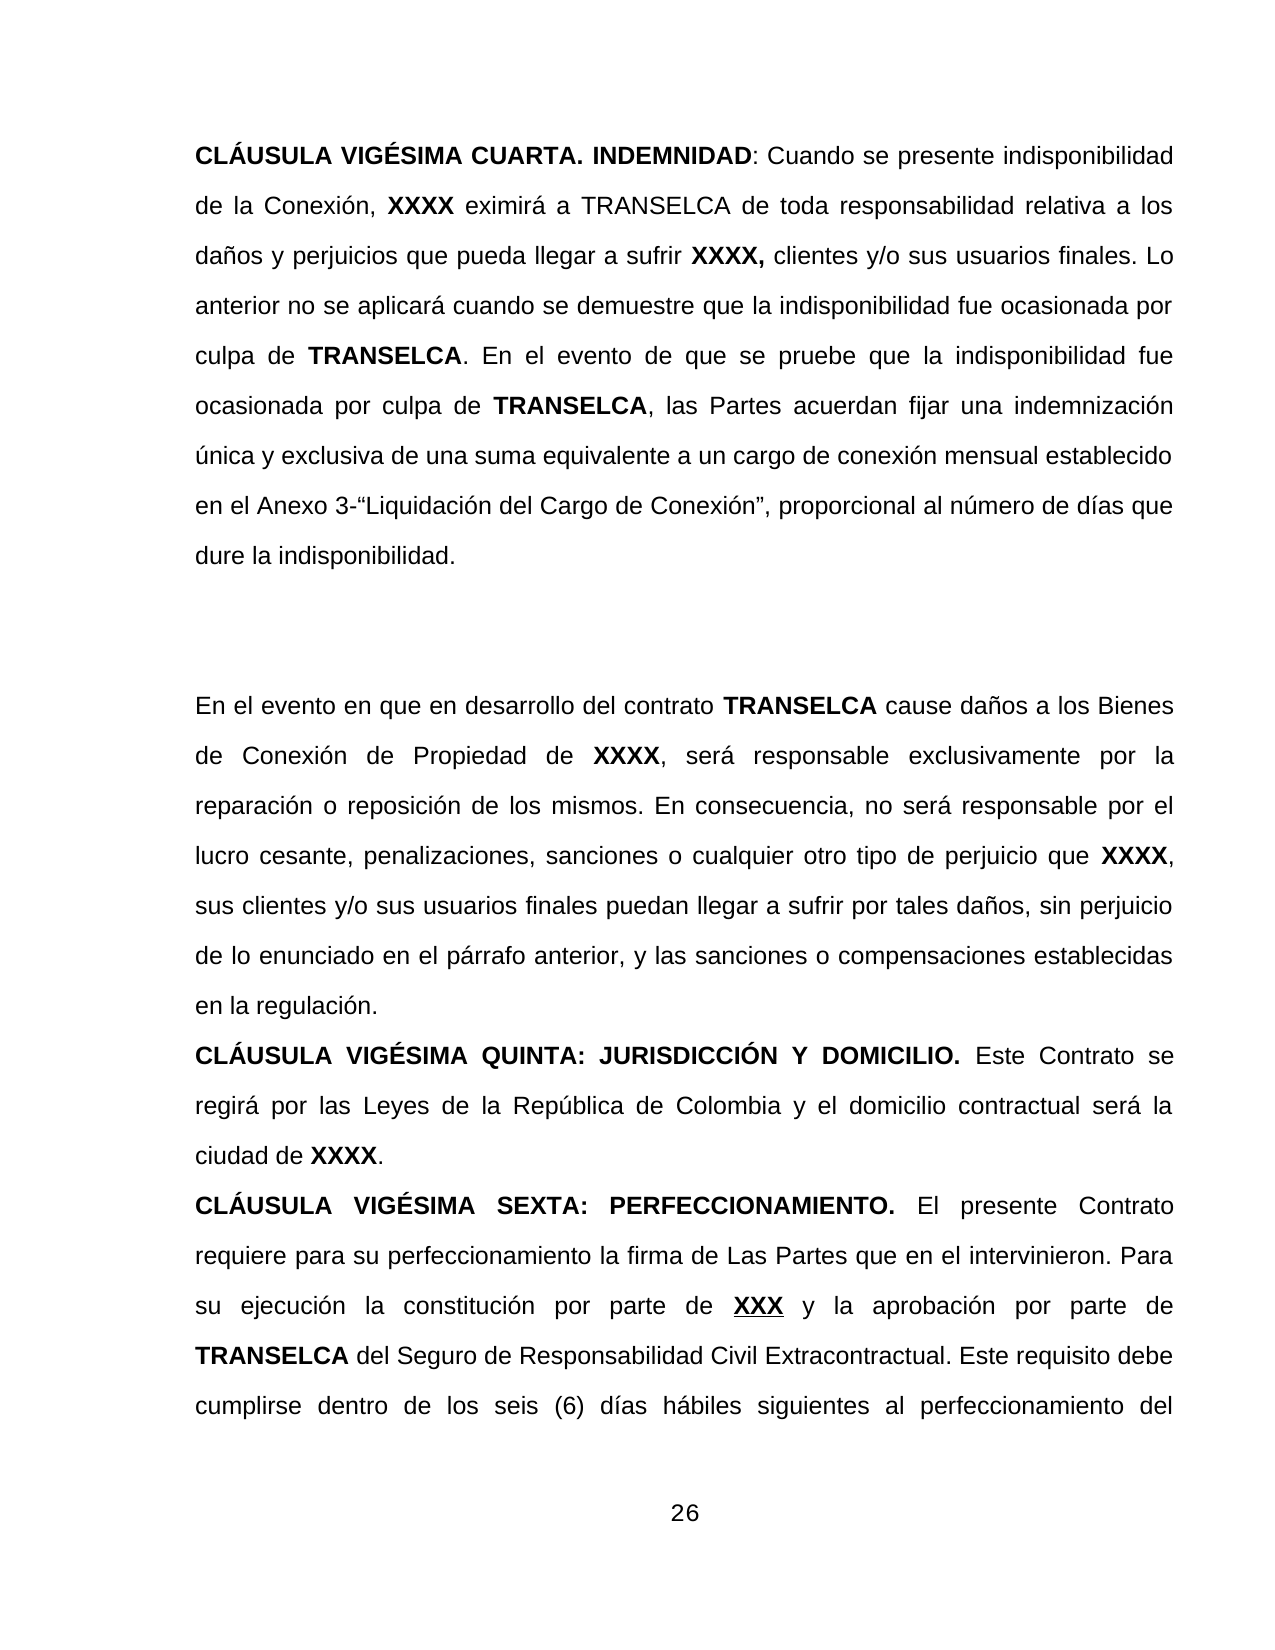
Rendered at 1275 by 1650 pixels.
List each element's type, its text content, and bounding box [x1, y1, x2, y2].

text CLÁUSULA VIGÉSIMA QUINTA: JURISDICCIÓN Y DOMICILIO. Este Contrato se regirá por las Leyes de la República de Colombia y el domicilio contractual será la ciudad de XXXX. [195, 1024, 1174, 1174]
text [195, 1174, 1174, 1424]
text CLÁUSULA VIGÉSIMA CUARTA. INDEMNIDAD: Cuando se presente indisponibilidad de la Conexión, XXXX eximirá a TRANSELCA de toda responsabilidad relativa a los daños y perjuicios que pueda llegar a sufrir XXXX, clientes y/o sus usuarios finales. Lo anterior no se aplicará cuando se demuestre que la indisponibilidad fue ocasionada por culpa de TRANSELCA. En el evento de que se pruebe que la indisponibilidad fue ocasionada por culpa de TRANSELCA, las Partes acuerdan fijar una indemnización única y exclusiva de una suma equivalente a un cargo de conexión mensual establecido en el Anexo 3-“Liquidación del Cargo de Conexión”, proporcional al número de días que dure la indisponibilidad. [195, 124, 1174, 574]
text En el evento en que en desarrollo del contrato TRANSELCA cause daños a los Bienes de Conexión de Propiedad de XXXX, será responsable exclusivamente por la reparación o reposición de los mismos. En consecuencia, no será responsable por el lucro cesante, penalizaciones, sanciones o cualquier otro tipo de perjuicio que XXXX, sus clientes y/o sus usuarios finales puedan llegar a sufrir por tales daños, sin perjuicio de lo enunciado en el párrafo anterior, y las sanciones o compensaciones establecidas en la regulación. [195, 674, 1174, 1024]
